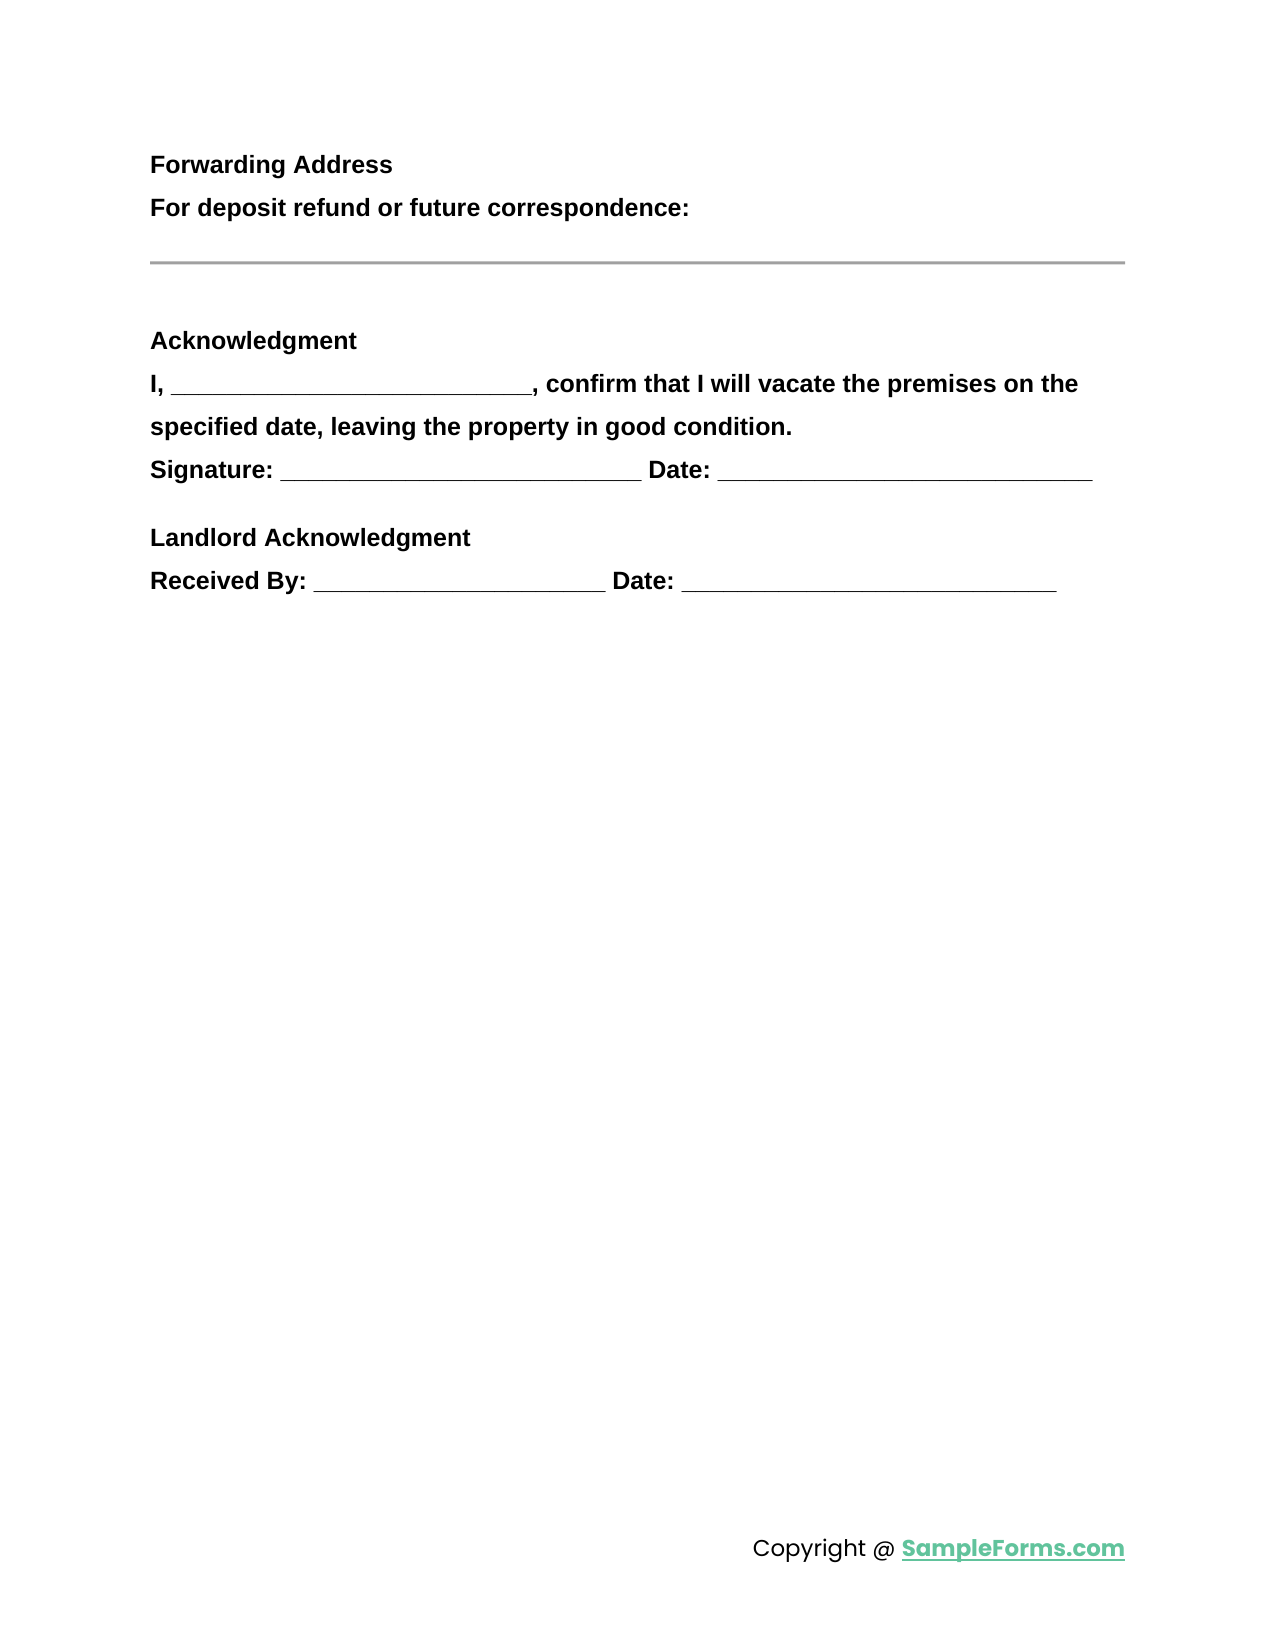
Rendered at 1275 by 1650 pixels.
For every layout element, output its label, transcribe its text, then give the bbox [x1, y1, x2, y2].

text Forwarding Address For deposit refund or future correspondence: [150, 150, 1125, 222]
text Acknowledgment I, __________________________, confirm that I will vacate the premises on the specified date, leaving the property in good condition. Signature: __________________________ Date: ___________________________ [150, 326, 1125, 484]
text Landlord Acknowledgment Received By: _____________________ Date: ___________________________ [150, 523, 1125, 595]
